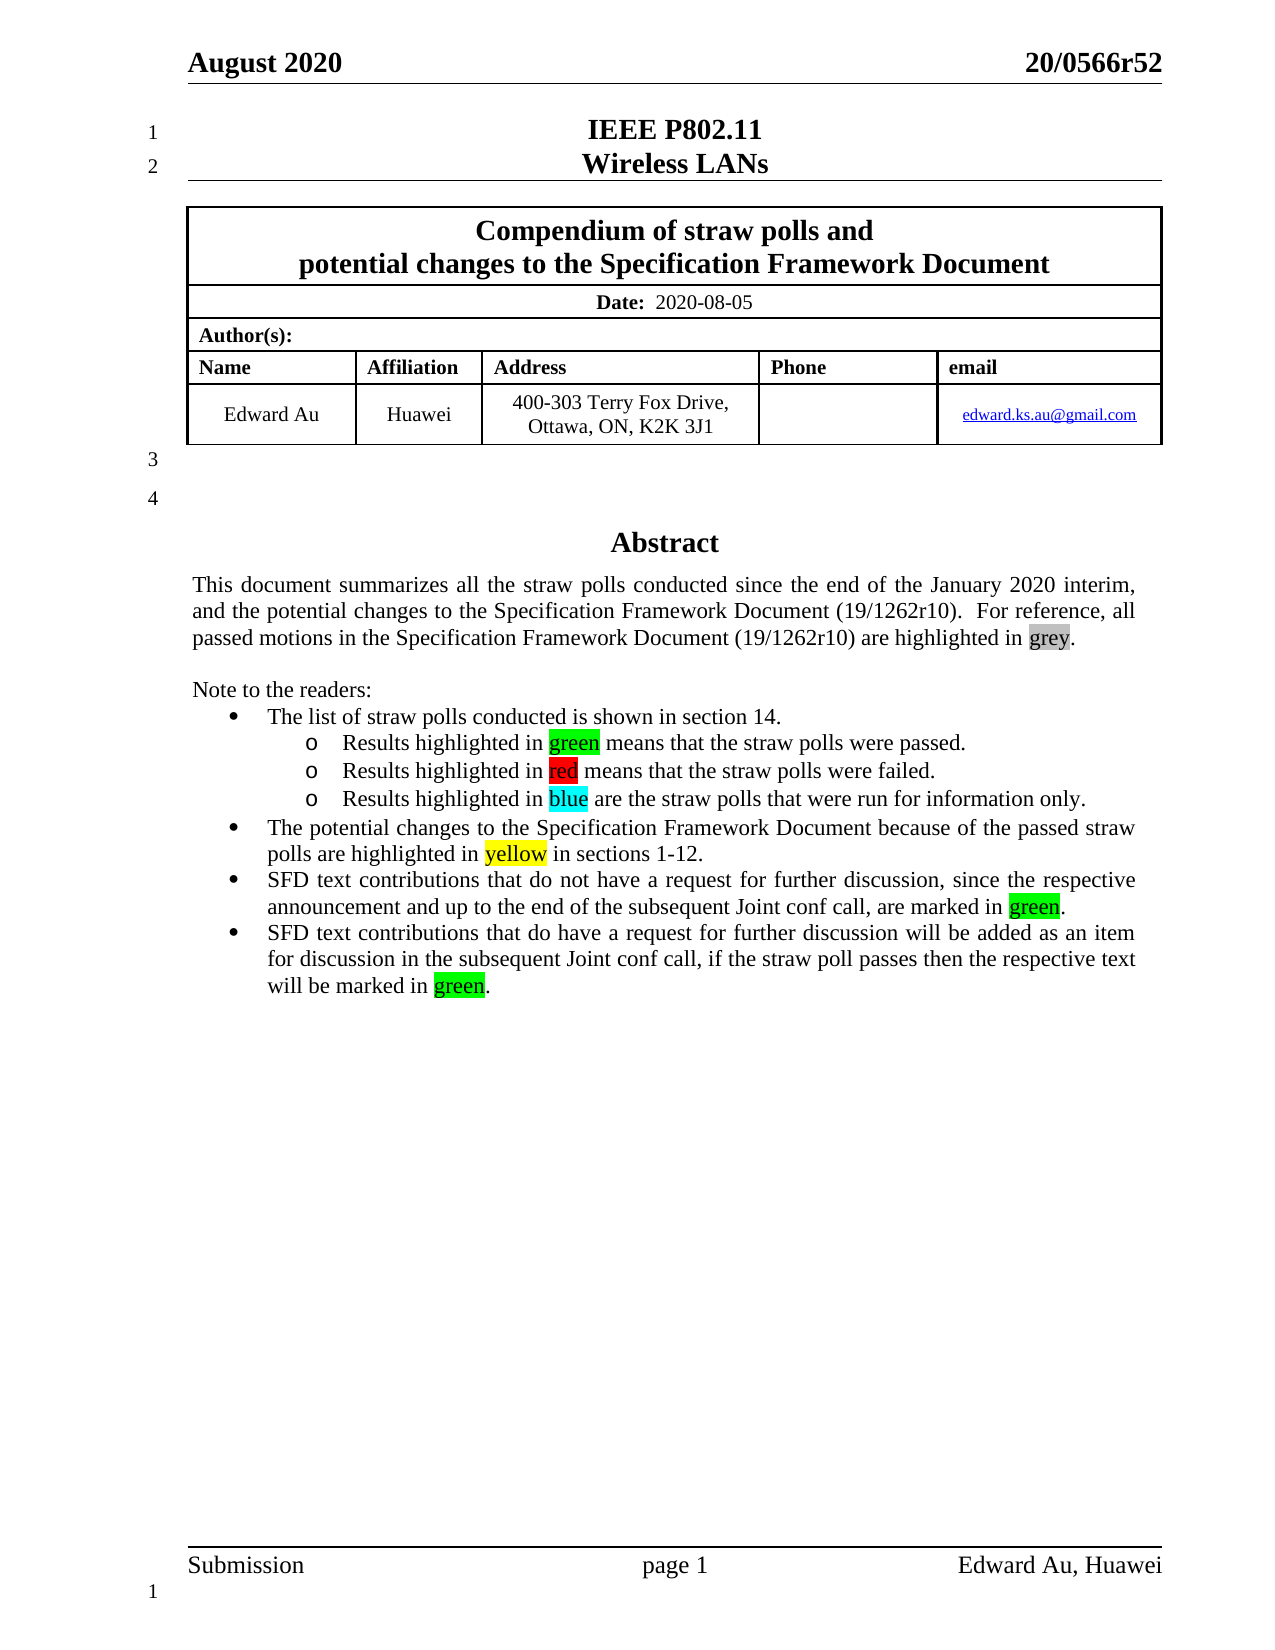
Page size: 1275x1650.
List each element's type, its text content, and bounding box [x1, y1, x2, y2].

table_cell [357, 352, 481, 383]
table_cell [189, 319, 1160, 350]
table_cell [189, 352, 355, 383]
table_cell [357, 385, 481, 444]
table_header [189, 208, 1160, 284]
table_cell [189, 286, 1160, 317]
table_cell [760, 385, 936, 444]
text IEEE P802.11 Wireless LANs [187, 112, 1162, 181]
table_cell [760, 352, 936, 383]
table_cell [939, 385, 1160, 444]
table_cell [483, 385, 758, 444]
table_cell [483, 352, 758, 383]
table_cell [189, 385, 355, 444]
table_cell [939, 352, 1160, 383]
